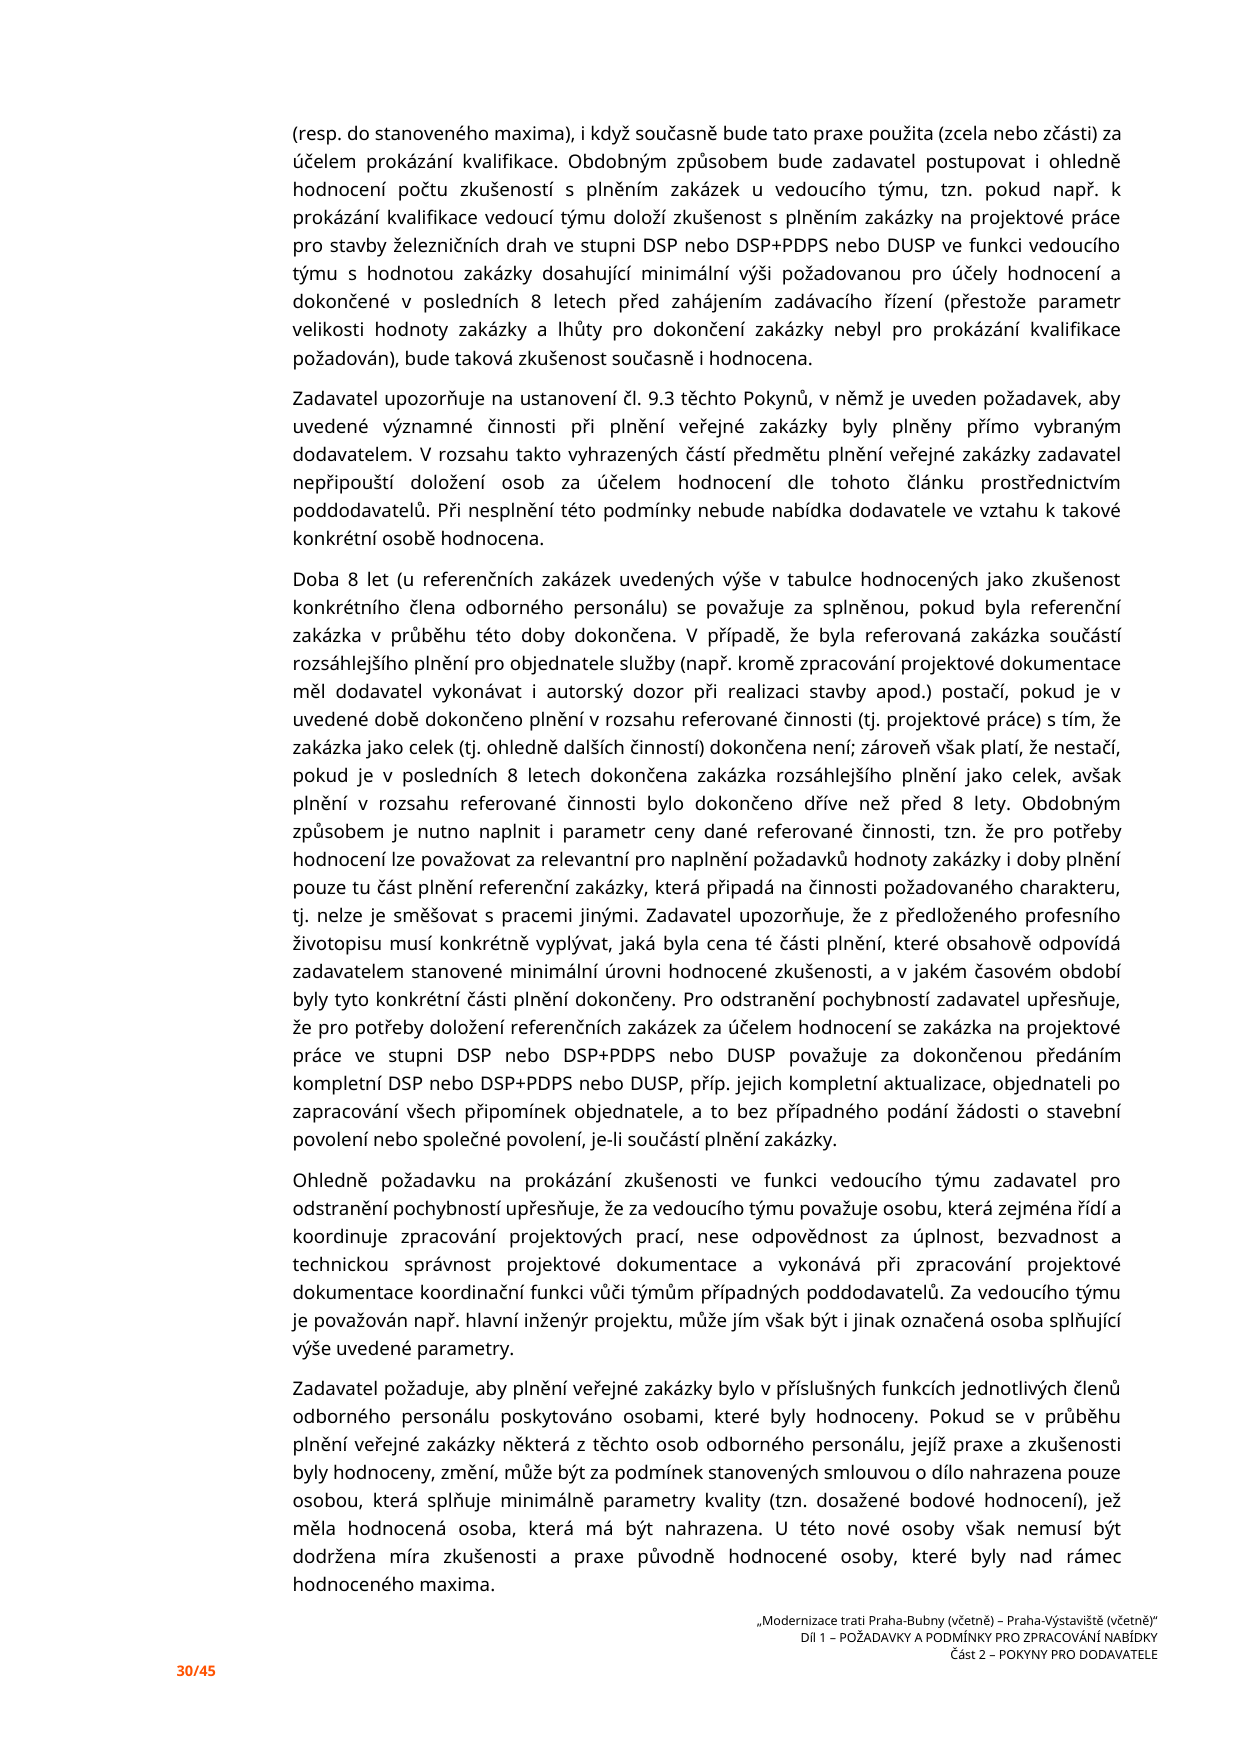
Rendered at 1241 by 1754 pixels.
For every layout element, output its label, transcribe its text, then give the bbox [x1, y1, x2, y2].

list Ohledně požadavku na prokázání zkušenosti ve funkci vedoucího týmu zadavatel pro odstranění pochybností upřesňuje, že za vedoucího týmu považuje osobu, která zejména řídí a koordinuje zpracování projektových prací, nese odpovědnost za úplnost, bezvadnost a technickou správnost projektové dokumentace a vykonává při zpracování projektové dokumentace koordinační funkci vůči týmům případných poddodavatelů. Za vedoucího týmu je považován např. hlavní inženýr projektu, může jím však být i jinak označená osoba splňující výše uvedené parametry. [292, 1167, 1122, 1361]
list Zadavatel požaduje, aby plnění veřejné zakázky bylo v příslušných funkcích jednotlivých členů odborného personálu poskytováno osobami, které byly hodnoceny. Pokud se v průběhu plnění veřejné zakázky některá z těchto osob odborného personálu, jejíž praxe a zkušenosti byly hodnoceny, změní, může být za podmínek stanovených smlouvou o dílo nahrazena pouze osobou, která splňuje minimálně parametry kvality (tzn. dosažené bodové hodnocení), jež měla hodnocená osoba, která má být nahrazena. U této nové osoby však nemusí být dodržena míra zkušenosti a praxe původně hodnocené osoby, které byly nad rámec hodnoceného maxima. [292, 1376, 1122, 1597]
list Doba 8 let (u referenčních zakázek uvedených výše v tabulce hodnocených jako zkušenost konkrétního člena odborného personálu) se považuje za splněnou, pokud byla referenční zakázka v průběhu této doby dokončena. V případě, že byla referovaná zakázka součástí rozsáhlejšího plnění pro objednatele služby (např. kromě zpracování projektové dokumentace měl dodavatel vykonávat i autorský dozor při realizaci stavby apod.) postačí, pokud je v uvedené době dokončeno plnění v rozsahu referované činnosti (tj. projektové práce) s tím, že zakázka jako celek (tj. ohledně dalších činností) dokončena není; zároveň však platí, že nestačí, pokud je v posledních 8 letech dokončena zakázka rozsáhlejšího plnění jako celek, avšak plnění v rozsahu referované činnosti bylo dokončeno dříve než před 8 lety. Obdobným způsobem je nutno naplnit i parametr ceny dané referované činnosti, tzn. že pro potřeby hodnocení lze považovat za relevantní pro naplnění požadavků hodnoty zakázky i doby plnění pouze tu část plnění referenční zakázky, která připadá na činnosti požadovaného charakteru, tj. nelze je směšovat s pracemi jinými. Zadavatel upozorňuje, že z předloženého profesního životopisu musí konkrétně vyplývat, jaká byla cena té části plnění, které obsahově odpovídá zadavatelem stanovené minimální úrovni hodnocené zkušenosti, a v jakém časovém období byly tyto konkrétní části plnění dokončeny. Pro odstranění pochybností zadavatel upřesňuje, že pro potřeby doložení referenčních zakázek za účelem hodnocení se zakázka na projektové práce ve stupni DSP nebo DSP+PDPS nebo DUSP považuje za dokončenou předáním kompletní DSP nebo DSP+PDPS nebo DUSP, příp. jejich kompletní aktualizace, objednateli po zapracování všech připomínek objednatele, a to bez případného podání žádosti o stavební povolení nebo společné povolení, je-li součástí plnění zakázky. [292, 566, 1122, 1152]
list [292, 121, 1122, 370]
list Zadavatel upozorňuje na ustanovení čl. 9.3 těchto Pokynů, v němž je uveden požadavek, aby uvedené významné činnosti při plnění veřejné zakázky byly plněny přímo vybraným dodavatelem. V rozsahu takto vyhrazených částí předmětu plnění veřejné zakázky zadavatel nepřipouští doložení osob za účelem hodnocení dle tohoto článku prostřednictvím poddodavatelů. Při nesplnění této podmínky nebude nabídka dodavatele ve vztahu k takové konkrétní osobě hodnocena. [292, 385, 1122, 551]
